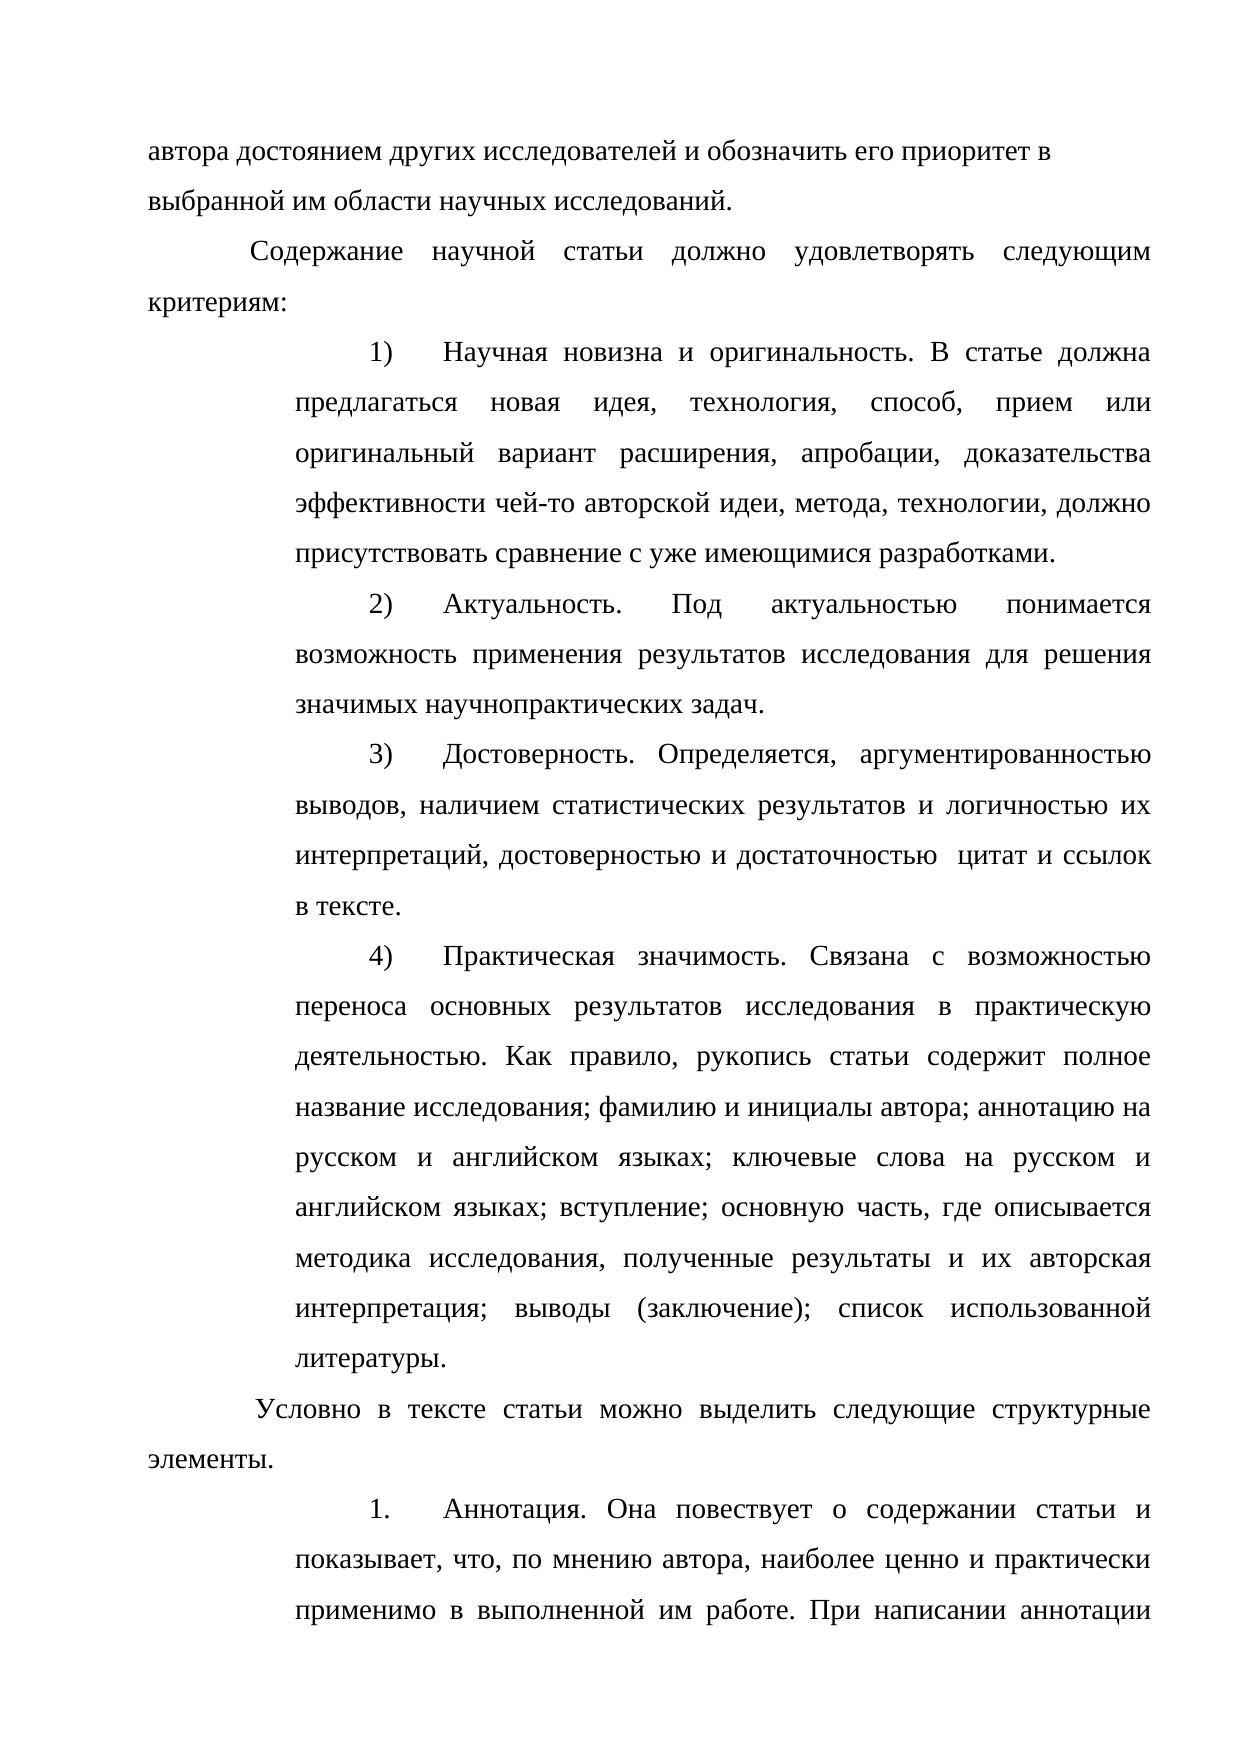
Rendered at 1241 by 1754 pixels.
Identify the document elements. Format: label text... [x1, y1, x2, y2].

text Условно в тексте статьи можно выделить следующие структурные элементы. [148, 1391, 1152, 1474]
text Содержание научной статьи должно удовлетворять следующим критериям: [148, 233, 1152, 317]
list Научная новизна и оригинальность. В статье должна предлагаться новая идея, технология, способ, прием или оригинальный вариант расширения, апробации, доказательства эффективности чей-то авторской идеи, метода, технологии, должно присутствовать сравнение с уже имеющимися разработками. [295, 334, 1152, 569]
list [295, 1491, 1152, 1626]
list Актуальность. Под актуальностью понимается возможность применения результатов исследования для решения значимых научнопрактических задач. [295, 586, 1152, 720]
list Достоверность. Определяется, аргументированностью выводов, наличием статистических результатов и логичностью их интерпретаций, достоверностью и достаточностью цитат и ссылок в тексте. [295, 737, 1152, 921]
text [148, 133, 1152, 217]
list Практическая значимость. Связана с возможностью переноса основных результатов исследования в практическую деятельностью. Как правило, рукопись статьи содержит полное название исследования; фамилию и инициалы автора; аннотацию на русском и английском языках; ключевые слова на русском и английском языках; вступление; основную часть, где описывается методика исследования, полученные результаты и их авторская интерпретация; выводы (заключение); список использованной литературы. [295, 938, 1152, 1374]
